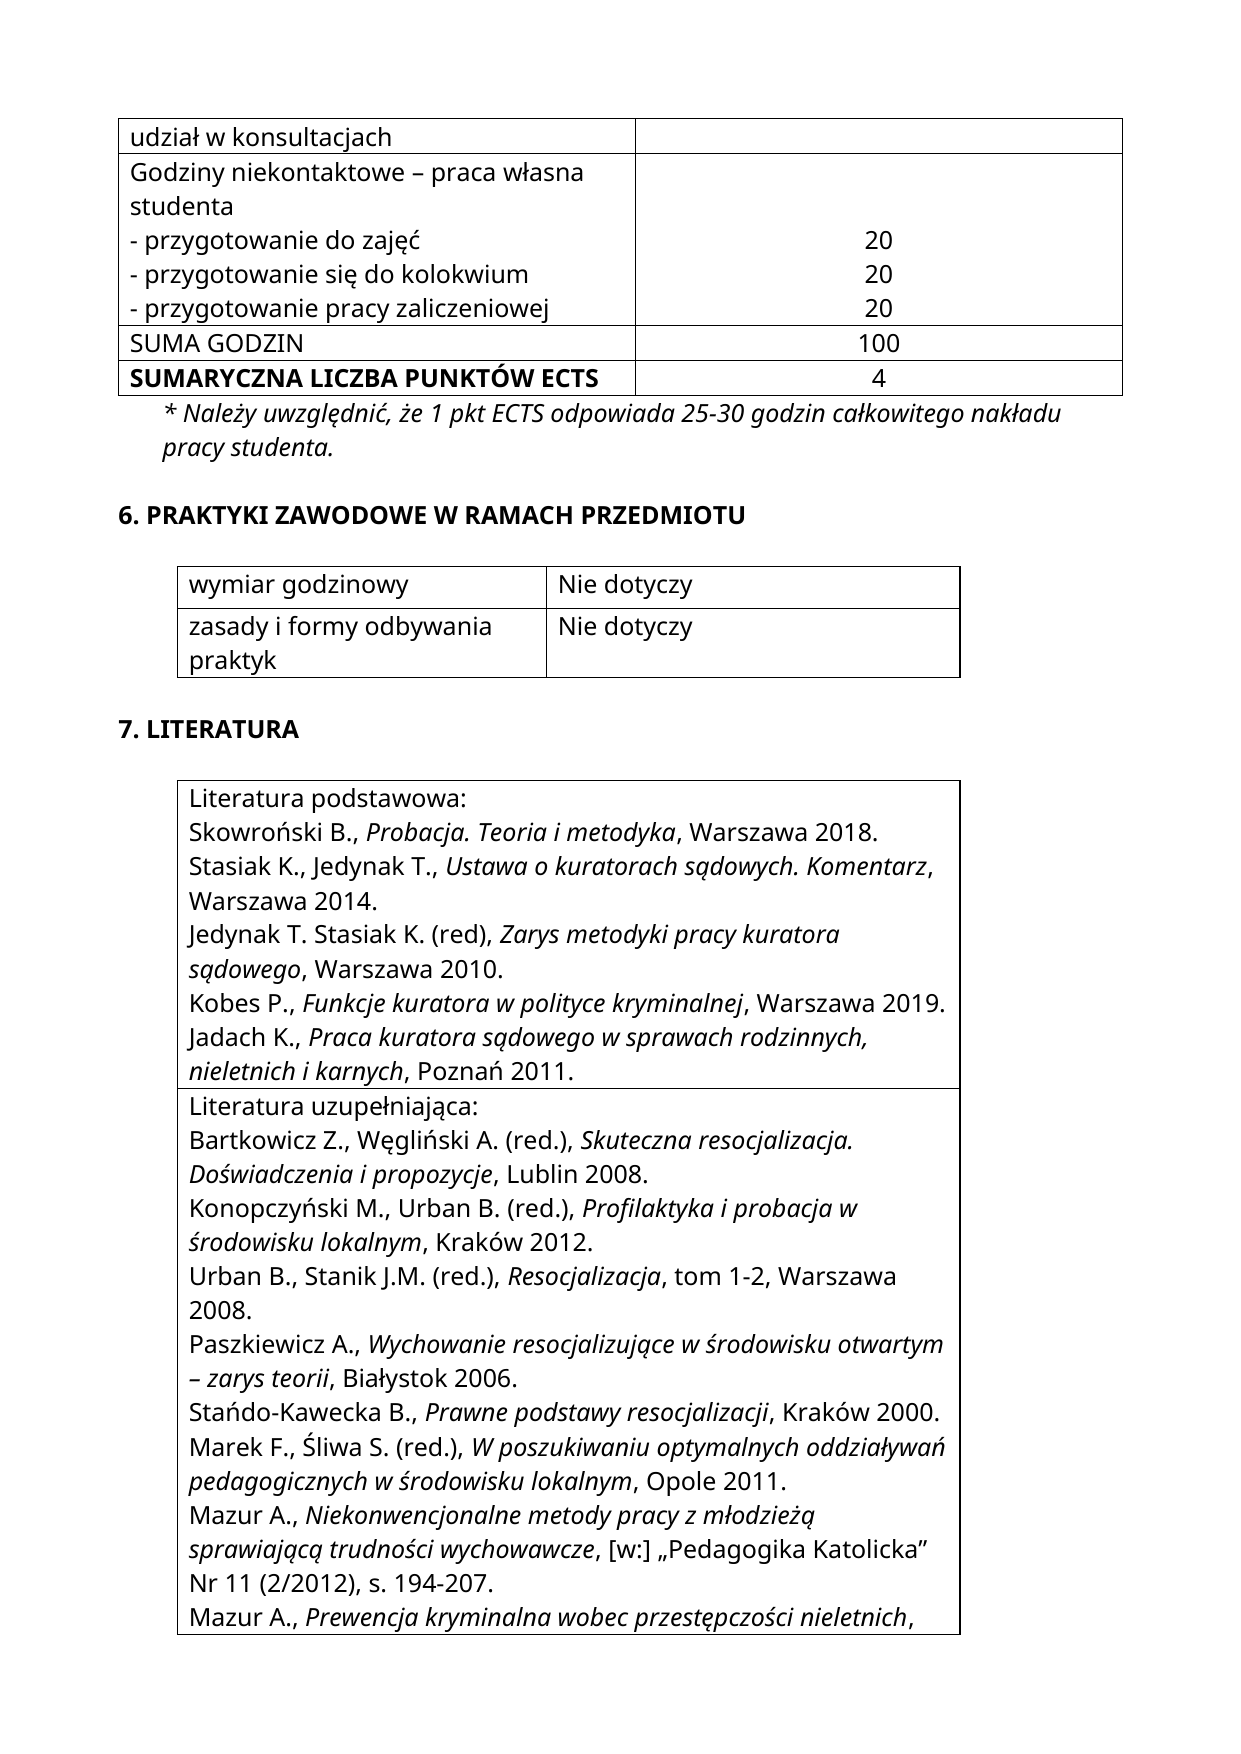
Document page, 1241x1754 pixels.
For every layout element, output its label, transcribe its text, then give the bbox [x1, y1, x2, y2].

table_cell zasady i formy odbywania praktyk [178, 609, 546, 677]
table_header wymiar godzinowy [178, 567, 546, 607]
table_cell Godziny niekontaktowe – praca własna studenta - przygotowanie do zajęć - przygotowanie się do kolokwium - przygotowanie pracy zaliczeniowej [119, 154, 635, 324]
table_cell SUMA GODZIN [119, 326, 635, 360]
text * Należy uwzględnić, że 1 pkt ECTS odpowiada 25-30 godzin całkowitego nakładu pracy studenta. [162, 396, 1122, 464]
table_cell 17 [636, 119, 1122, 153]
text 7. LITERATURA [118, 712, 1122, 746]
table_header Nie dotyczy [547, 567, 959, 607]
table_cell 4 [636, 361, 1122, 395]
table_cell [178, 1089, 959, 1633]
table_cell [119, 119, 635, 153]
text 6. PRAKTYKI ZAWODOWE W RAMACH PRZEDMIOTU [118, 498, 1122, 532]
table_cell SUMARYCZNA LICZBA PUNKTÓW ECTS [119, 361, 635, 395]
table_cell 100 [636, 326, 1122, 360]
table_cell Nie dotyczy [547, 609, 959, 677]
table_cell 20 20 20 [636, 154, 1122, 324]
table_header Literatura podstawowa: Skowroński B., Probacja. Teoria i metodyka, Warszawa 2018. Stasiak K., Jedynak T., Ustawa o kuratorach sądowych. Komentarz, Warszawa 2014. Jedynak T. Stasiak K. (red), Zarys metodyki pracy kuratora sądowego, Warszawa 2010. Kobes P., Funkcje kuratora w polityce kryminalnej, Warszawa 2019. Jadach K., Praca kuratora sądowego w sprawach rodzinnych, nieletnich i karnych, Poznań 2011. [178, 781, 959, 1087]
